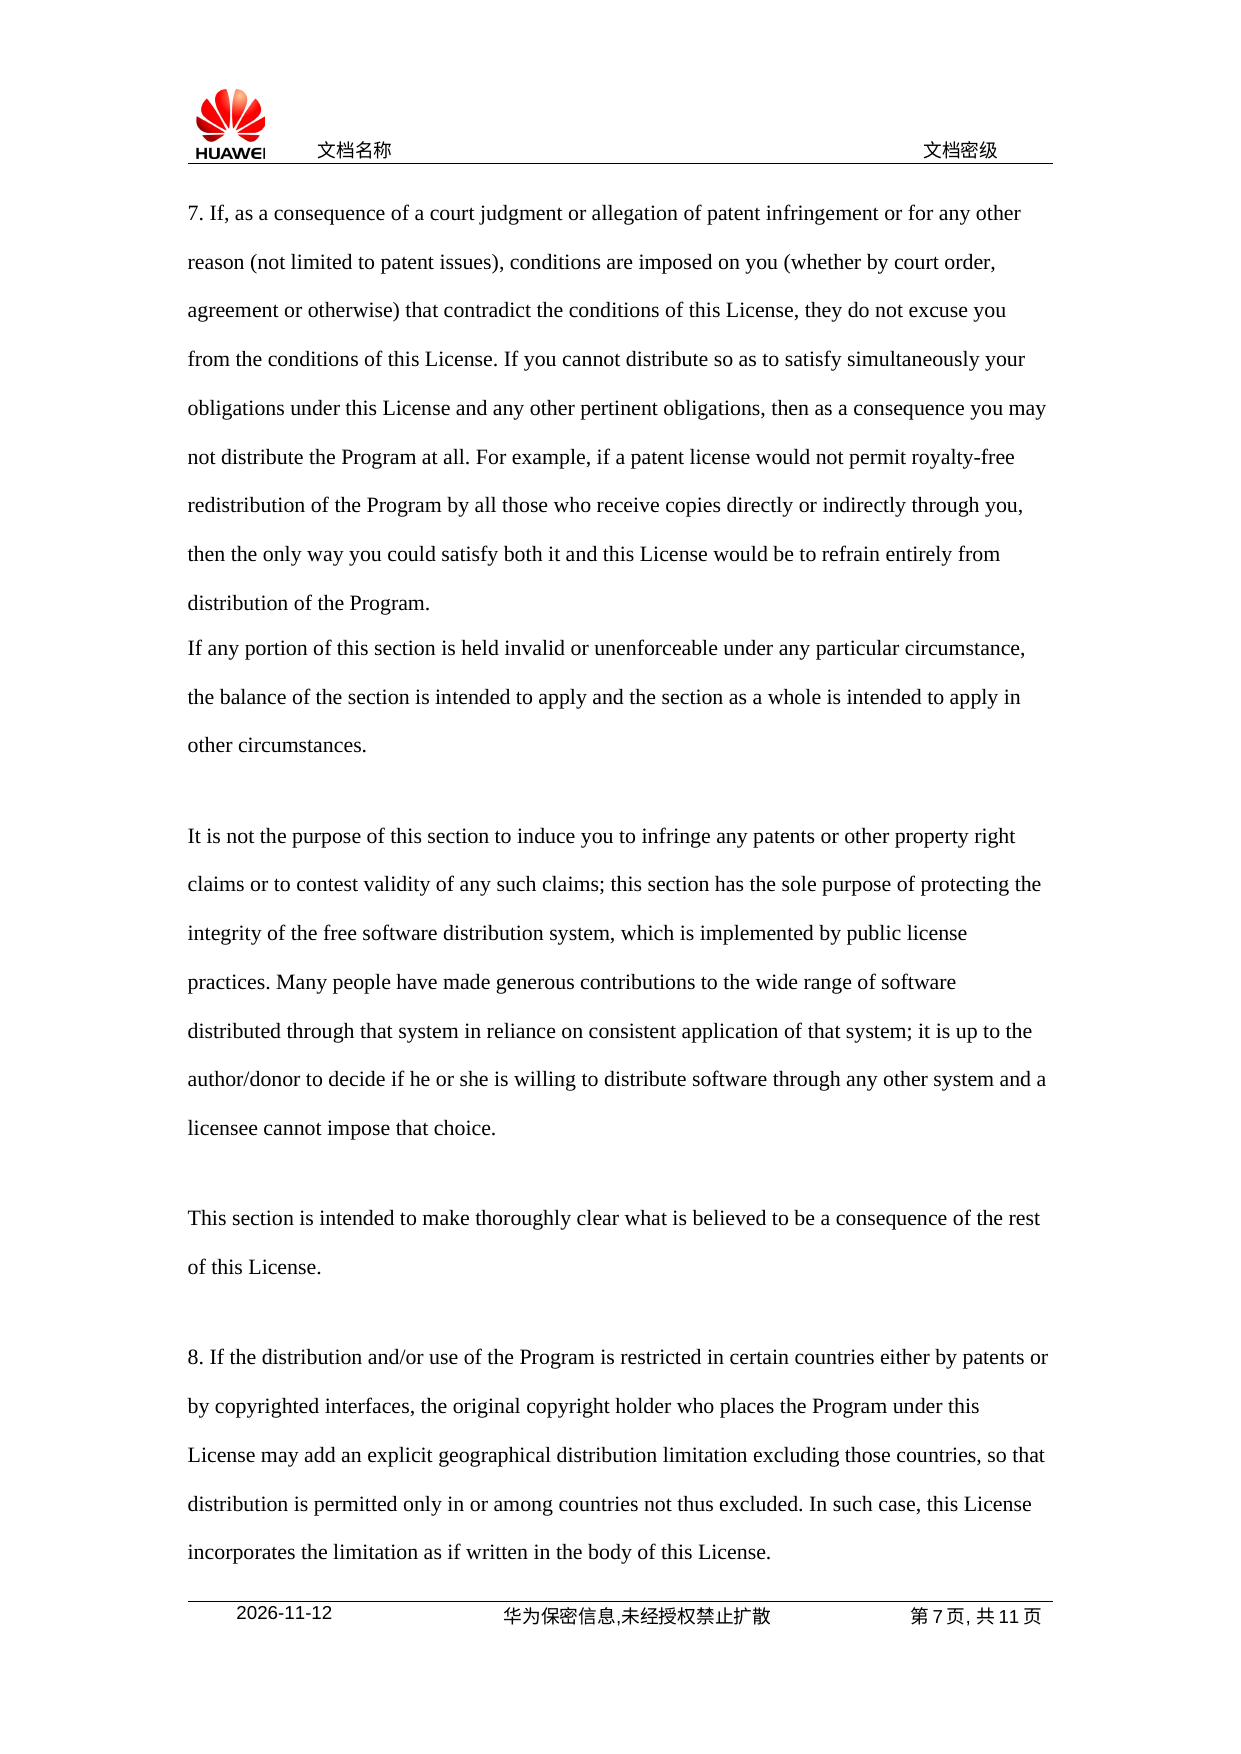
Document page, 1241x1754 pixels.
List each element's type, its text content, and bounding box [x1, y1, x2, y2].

text If any portion of this section is held invalid or unenforceable under any particular circumstance, the balance of the section is intended to apply and the section as a whole is intended to apply in other circumstances. [187, 631, 1053, 761]
text 8. If the distribution and/or use of the Program is restricted in certain countries either by patents or by copyrighted interfaces, the original copyright holder who places the Program under this License may add an explicit geographical distribution limitation excluding those countries, so that distribution is permitted only in or among countries not thus excluded. In such case, this License incorporates the limitation as if written in the body of this License. [187, 1341, 1053, 1568]
picture [196, 89, 265, 159]
text It is not the purpose of this section to induce you to infringe any patents or other property right claims or to contest validity of any such claims; this section has the sole purpose of protecting the integrity of the free software distribution system, which is implemented by public license practices. Many people have made generous contributions to the wide range of software distributed through that system in reliance on consistent application of that system; it is up to the author/donor to decide if he or she is willing to distribute software through any other system and a licensee cannot impose that choice. [187, 819, 1053, 1144]
text 7. If, as a consequence of a court judgment or allegation of patent infringement or for any other reason (not limited to patent issues), conditions are imposed on you (whether by court order, agreement or otherwise) that contradict the conditions of this License, they do not excuse you from the conditions of this License. If you cannot distribute so as to satisfy simultaneously your obligations under this License and any other pertinent obligations, then as a consequence you may not distribute the Program at all. For example, if a patent license would not permit royalty-free redistribution of the Program by all those who receive copies directly or indirectly through you, then the only way you could satisfy both it and this License would be to refrain entirely from distribution of the Program. [187, 196, 1053, 619]
text This section is intended to make thoroughly clear what is believed to be a consequence of the rest of this License. [187, 1202, 1053, 1283]
